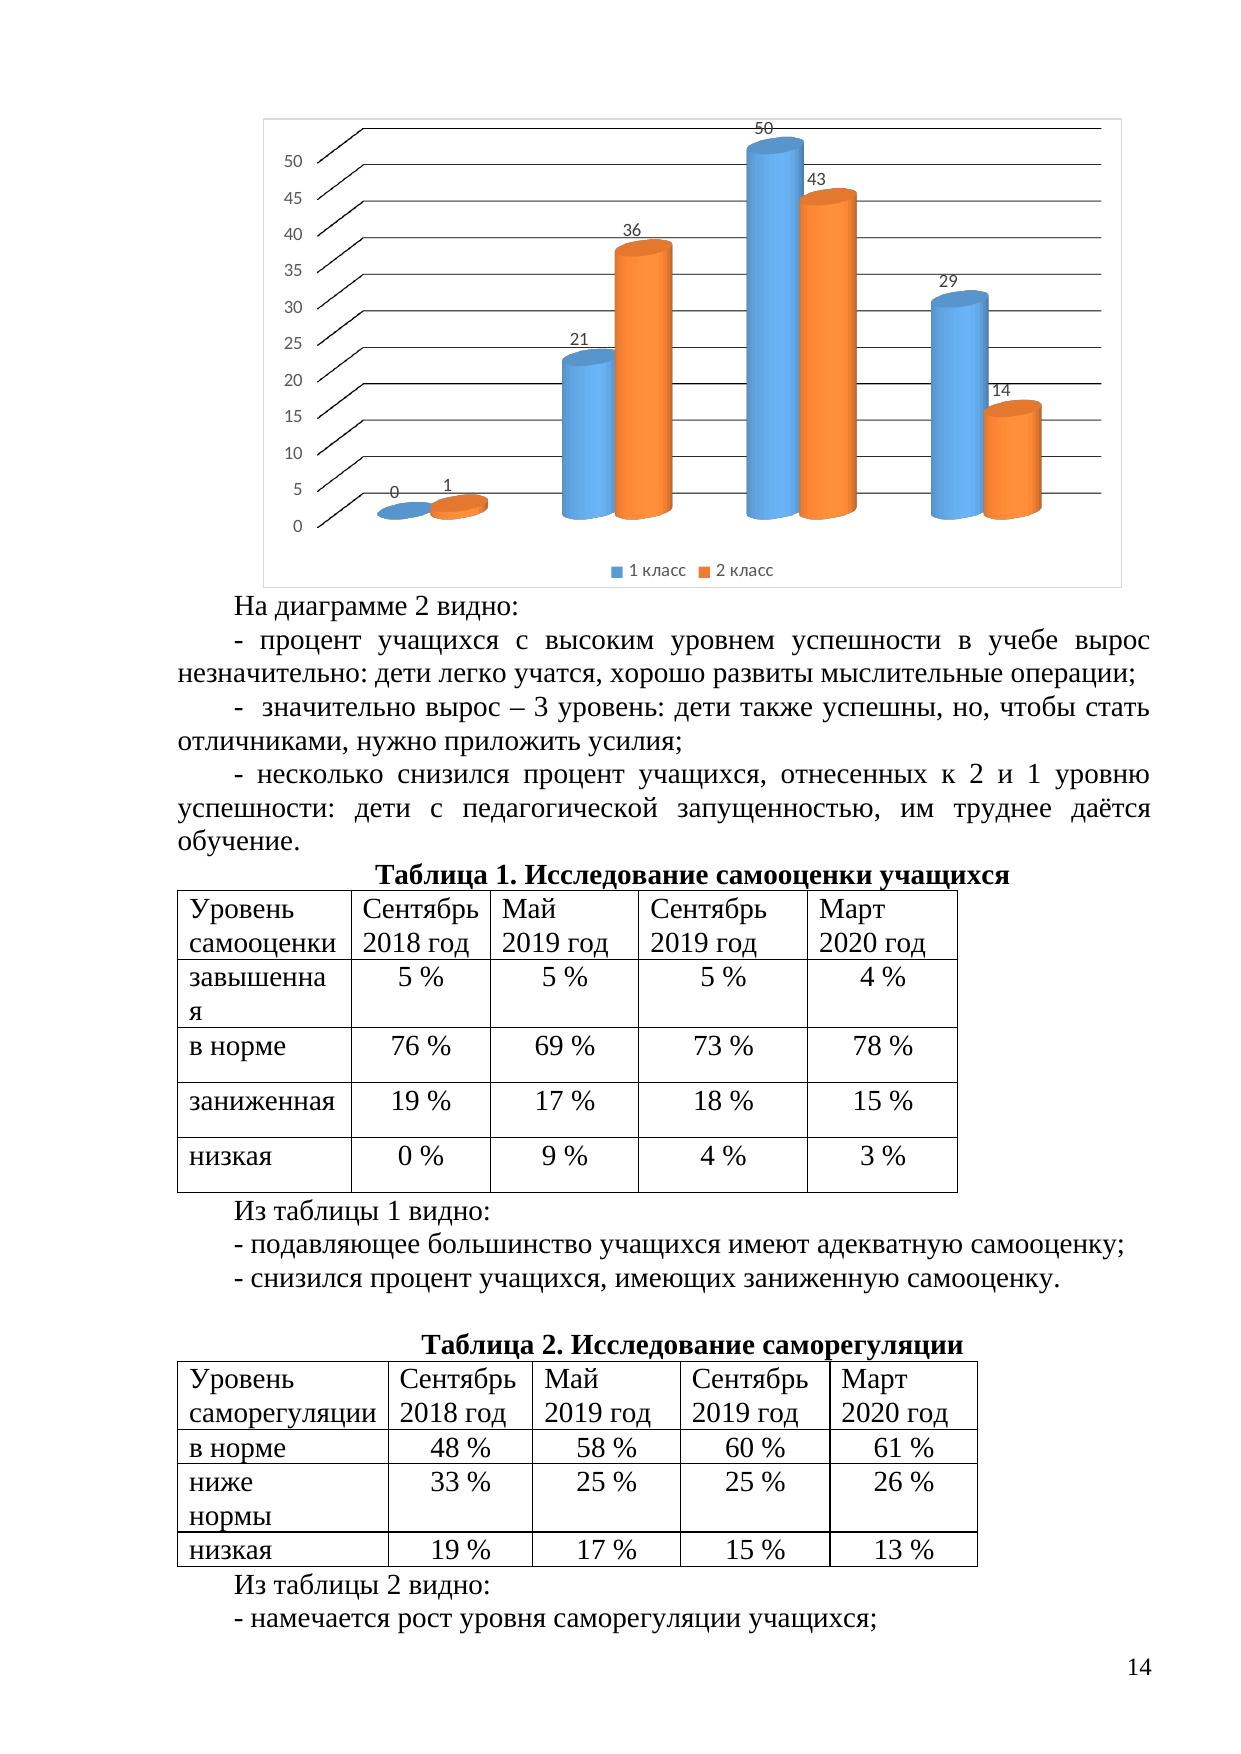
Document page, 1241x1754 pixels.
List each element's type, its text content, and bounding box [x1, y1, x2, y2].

table_cell 19 % [352, 1083, 490, 1137]
text - процент учащихся с высоким уровнем успешности в учебе вырос незначительно: дети легко учатся, хорошо развиты мыслительные операции; [177, 622, 1152, 689]
text - намечается рост уровня саморегуляции учащихся; [177, 1601, 1152, 1634]
table_cell 15 % [808, 1083, 957, 1137]
table_cell 25 % [533, 1464, 680, 1531]
table_cell 4 % [639, 1138, 807, 1192]
table_cell 17 % [491, 1083, 638, 1137]
table_header Сентябрь 2018 год [389, 1362, 532, 1429]
table_cell заниженная [178, 1083, 351, 1137]
table_cell низкая [178, 1533, 388, 1566]
table_cell 5 % [491, 960, 638, 1027]
table_cell 3 % [808, 1138, 957, 1192]
table_cell 73 % [639, 1028, 807, 1082]
text Из таблицы 1 видно: [177, 1193, 1152, 1226]
text На диаграмме 2 видно: [177, 588, 1152, 622]
table_header Май 2019 год [491, 891, 638, 958]
table_cell 78 % [808, 1028, 957, 1082]
table_cell 48 % [389, 1430, 532, 1463]
text - снизился процент учащихся, имеющих заниженную самооценку. [177, 1260, 1152, 1293]
table_cell 69 % [491, 1028, 638, 1082]
table_cell завышенная [178, 960, 351, 1027]
table_cell 26 % [831, 1464, 977, 1531]
table_cell 18 % [639, 1083, 807, 1137]
text - подавляющее большинство учащихся имеют адекватную самооценку; [177, 1226, 1152, 1260]
table_cell 17 % [533, 1533, 680, 1566]
table_header Май 2019 год [533, 1362, 680, 1429]
table_cell 9 % [491, 1138, 638, 1192]
table_cell 5 % [639, 960, 807, 1027]
text Таблица 2. Исследование саморегуляции [177, 1327, 1152, 1361]
table_header Сентябрь 2019 год [681, 1362, 829, 1429]
table_cell 15 % [681, 1533, 829, 1566]
table_cell ниже нормы [178, 1464, 388, 1531]
text Таблица 1. Исследование самооценки учащихся [177, 857, 1152, 890]
table_cell 13 % [831, 1533, 977, 1566]
table_cell в норме [178, 1430, 388, 1463]
table_header Сентябрь 2018 год [352, 891, 490, 958]
table_cell 5 % [352, 960, 490, 1027]
table_header Март 2020 год [808, 891, 957, 958]
table_cell в норме [178, 1028, 351, 1082]
table_cell 61 % [831, 1430, 977, 1463]
text - несколько снизился процент учащихся, отнесенных к 2 и 1 уровню успешности: дети с педагогической запущенностью, им труднее даётся обучение. [177, 756, 1152, 857]
table_header Уровень саморегуляции [178, 1362, 388, 1429]
table_cell низкая [178, 1138, 351, 1192]
table_cell 58 % [533, 1430, 680, 1463]
table_header Сентябрь 2019 год [639, 891, 807, 958]
table_cell 4 % [808, 960, 957, 1027]
text Из таблицы 2 видно: [177, 1567, 1152, 1601]
table_cell 19 % [389, 1533, 532, 1566]
text - значительно вырос – 3 уровень: дети также успешны, но, чтобы стать отличниками, нужно приложить усилия; [177, 689, 1152, 756]
table_cell 0 % [352, 1138, 490, 1192]
table_cell 60 % [681, 1430, 829, 1463]
table_cell 76 % [352, 1028, 490, 1082]
table_header Март 2020 год [831, 1362, 977, 1429]
table_header Уровень самооценки [178, 891, 351, 958]
table_cell 33 % [389, 1464, 532, 1531]
table_cell 25 % [681, 1464, 829, 1531]
